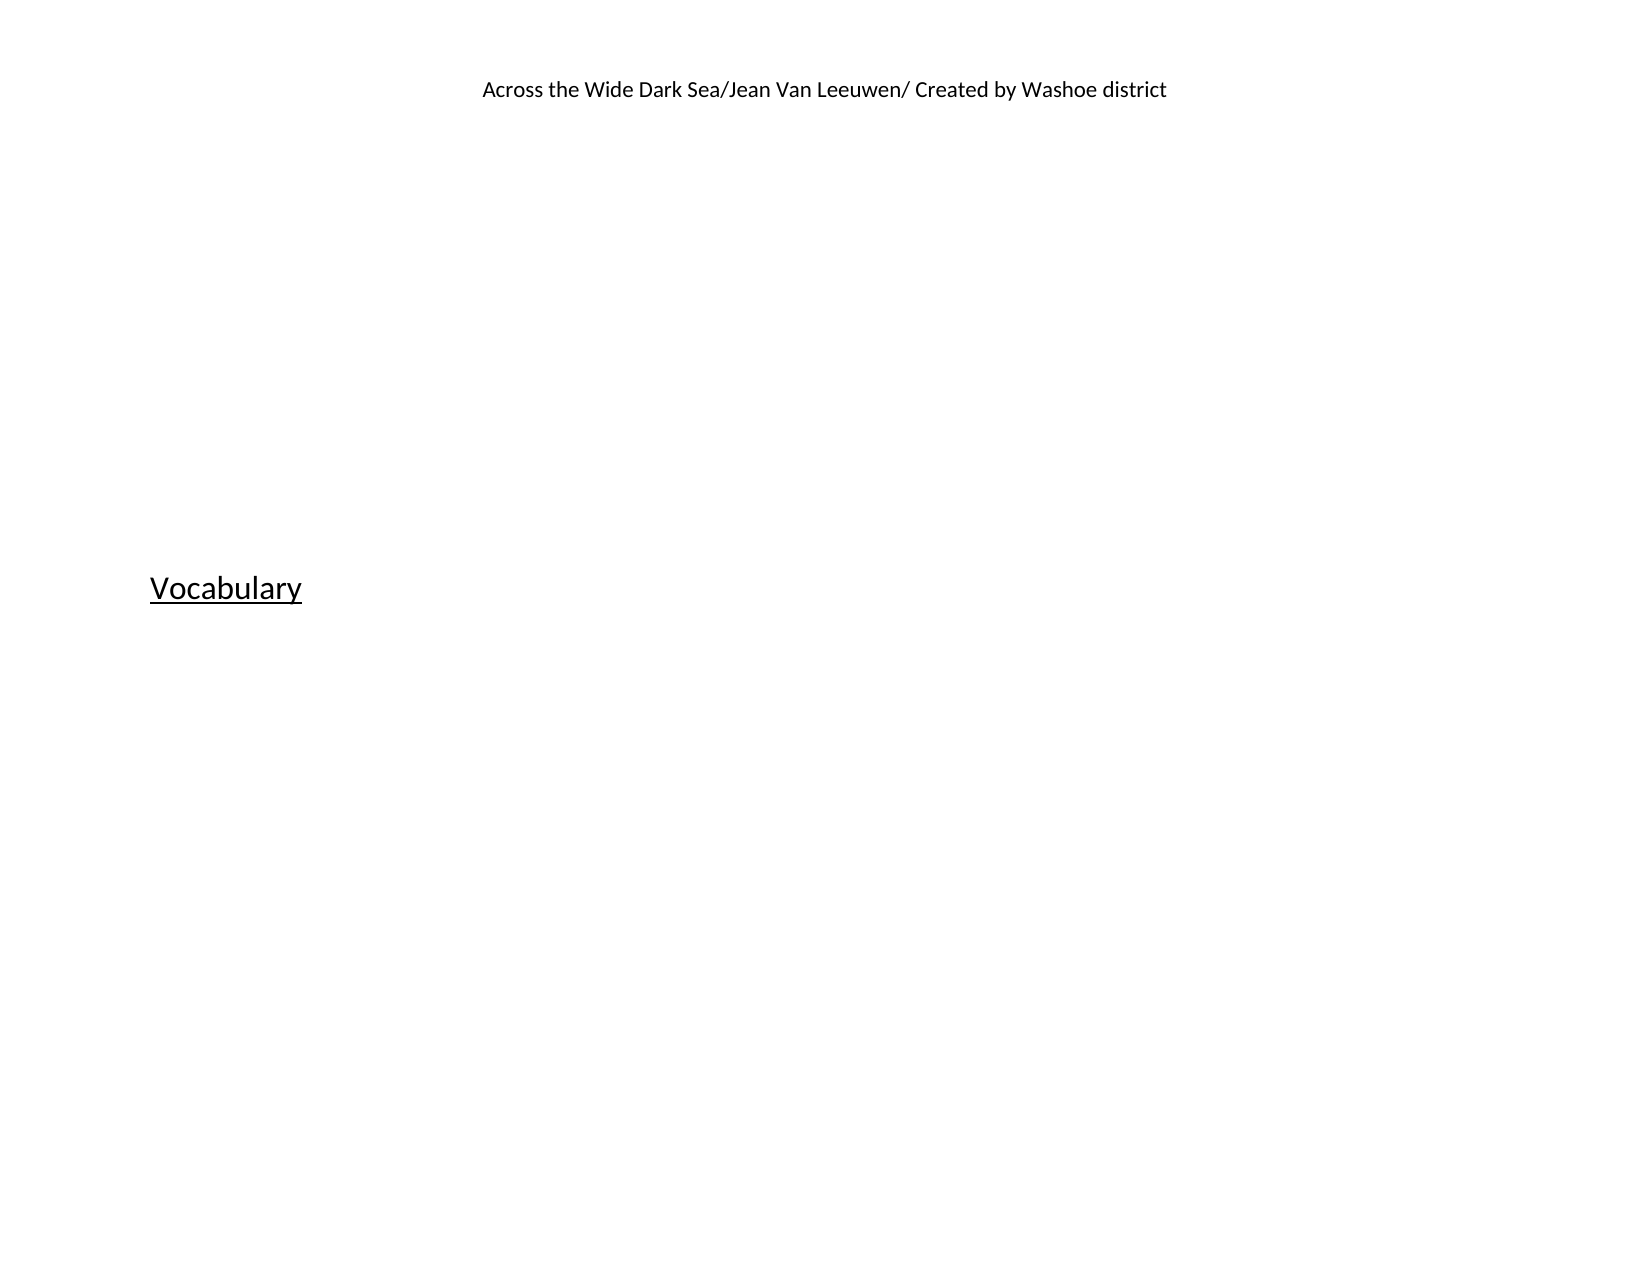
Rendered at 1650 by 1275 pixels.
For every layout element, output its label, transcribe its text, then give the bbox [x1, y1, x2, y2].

text Vocabulary [150, 567, 1500, 608]
